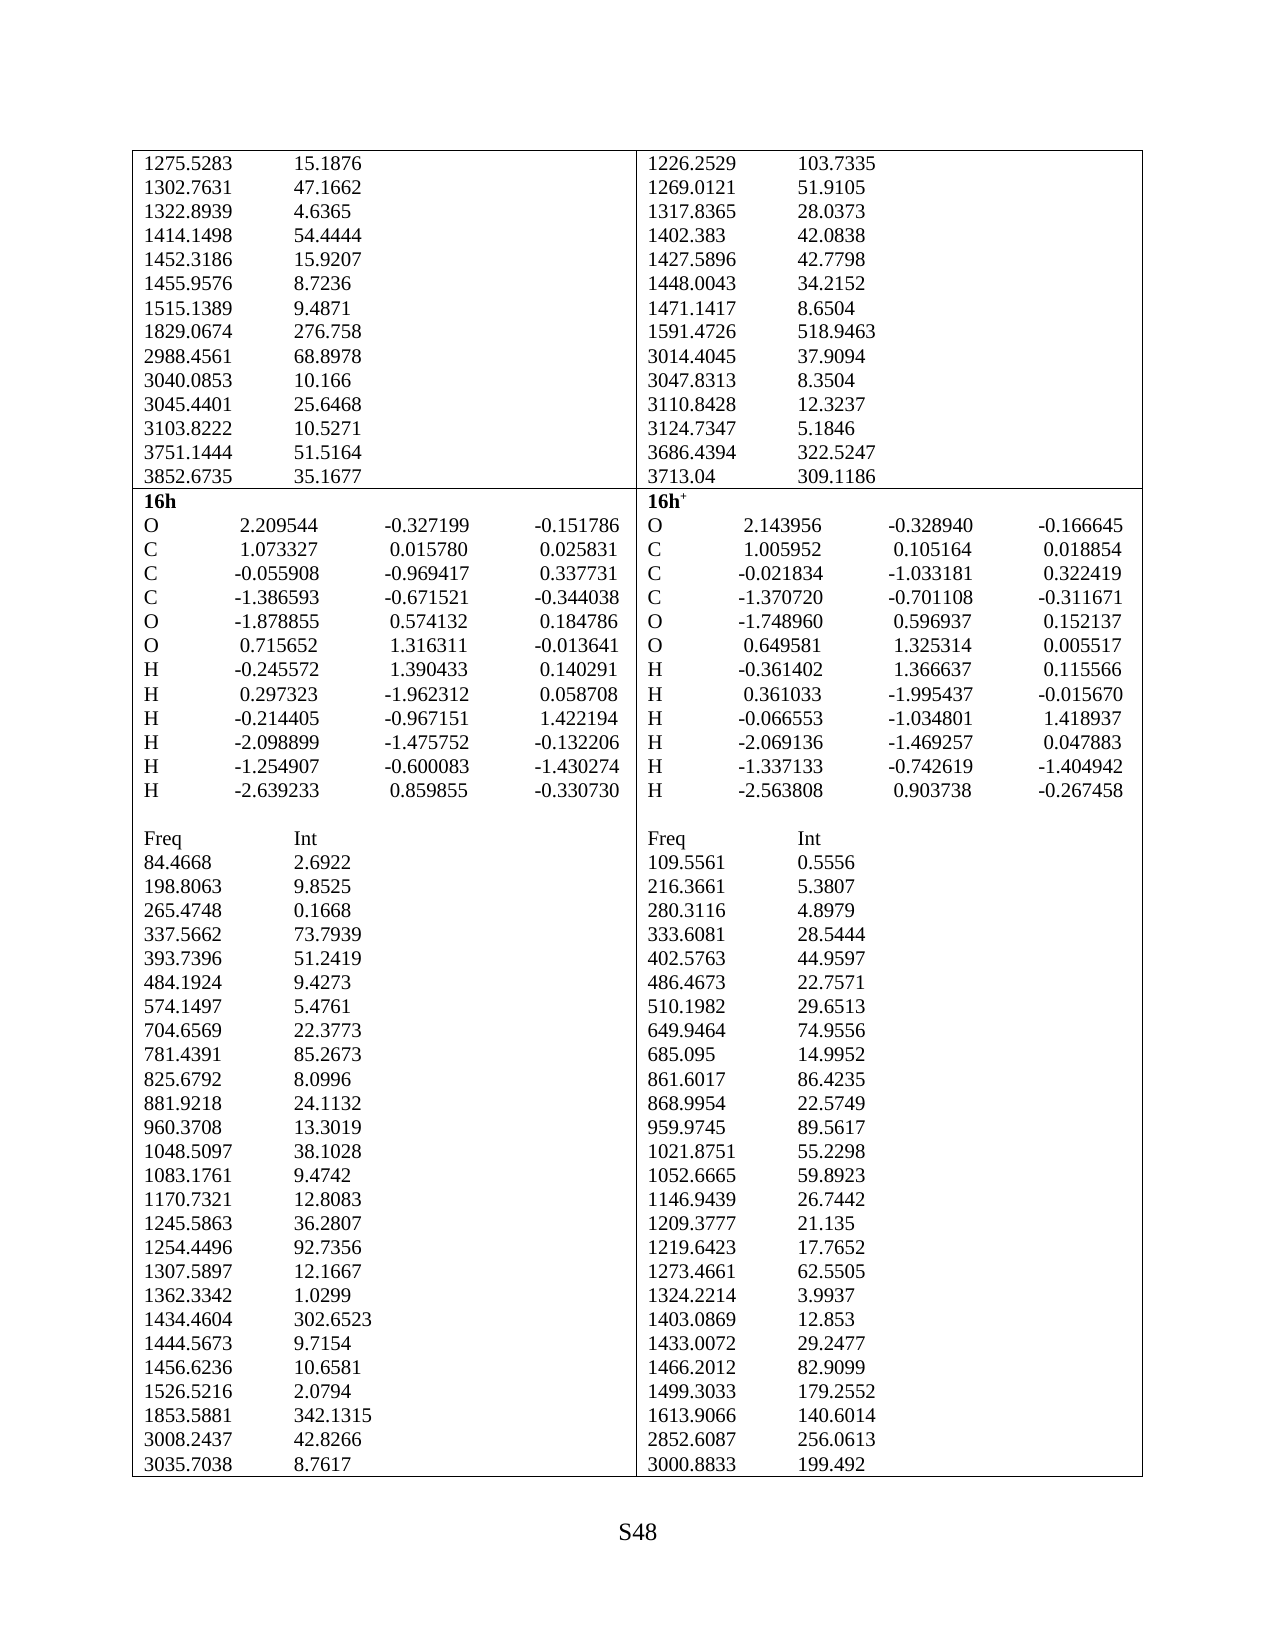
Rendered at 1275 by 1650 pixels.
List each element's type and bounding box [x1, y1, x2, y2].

table_cell [637, 489, 1142, 1476]
table_cell [637, 151, 1142, 488]
table_cell [133, 489, 636, 1476]
table_cell [133, 151, 636, 488]
